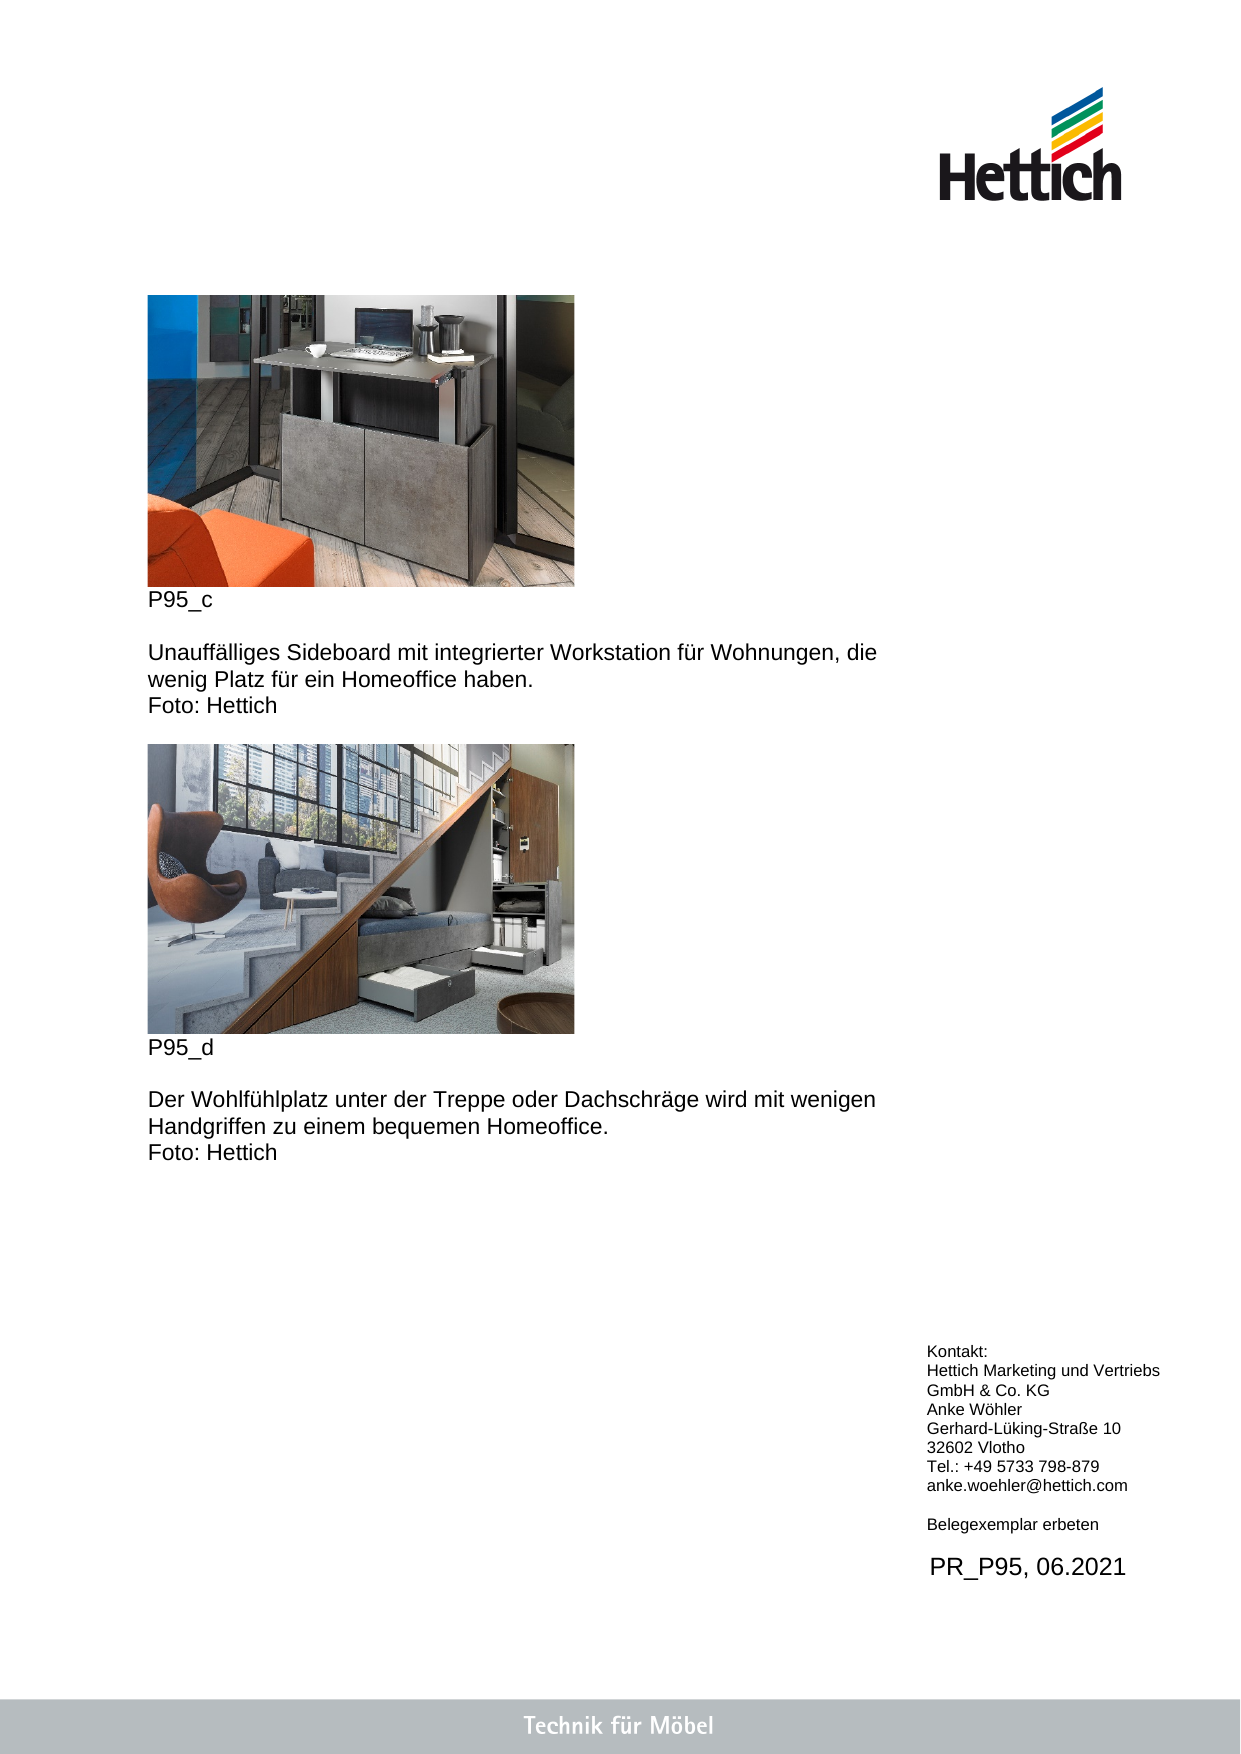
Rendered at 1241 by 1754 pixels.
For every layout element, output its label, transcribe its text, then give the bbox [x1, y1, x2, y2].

text Foto: Hettich [148, 1139, 886, 1165]
text Foto: Hettich [148, 692, 886, 718]
picture [0, 1636, 1241, 1754]
text Unauffälliges Sideboard mit integrierter Workstation für Wohnungen, die wenig Platz für ein Homeoffice haben. [148, 639, 886, 692]
picture [147, 295, 575, 587]
picture [0, 6, 1241, 263]
text Der Wohlfühlplatz unter der Treppe oder Dachschräge wird mit wenigen Handgriffen zu einem bequemen Homeoffice. [148, 1086, 886, 1139]
picture [147, 744, 575, 1034]
text P95_d [148, 1033, 886, 1060]
